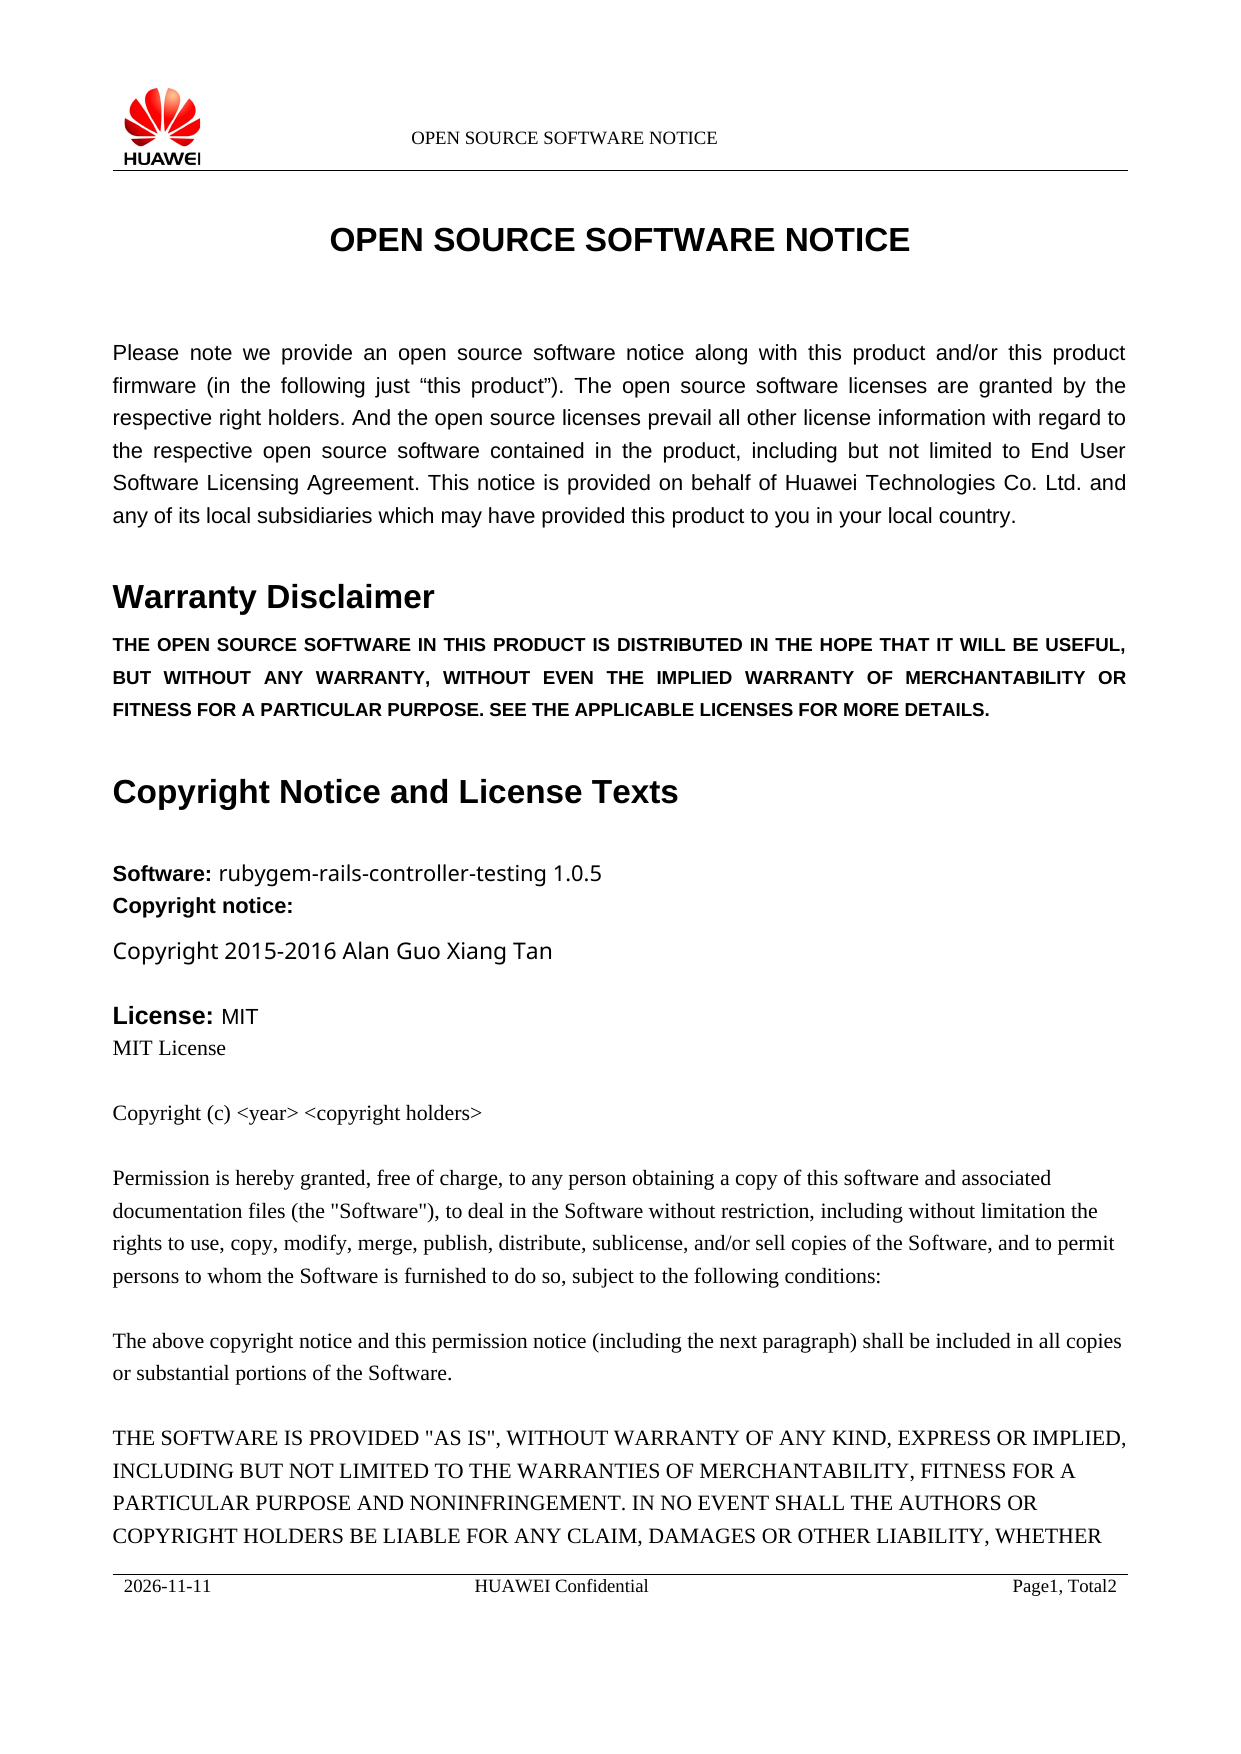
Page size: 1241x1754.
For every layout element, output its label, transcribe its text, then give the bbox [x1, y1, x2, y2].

text Copyright notice: [112, 889, 1128, 921]
text License: MIT [112, 999, 1128, 1031]
title Software: rubygem-rails-controller-testing 1.0.5 [112, 856, 1128, 889]
picture [124, 88, 201, 165]
text Warranty Disclaimer [112, 564, 1128, 629]
text Copyright Notice and License Texts [112, 759, 1128, 824]
text The open source software in this product is distributed in the hope that it will be useful, but WITHOUT ANY WARRANTY, without even the implied warranty of MERCHANTABILITY or FITNESS FOR A PARTICULAR PURPOSE. See the applicable licenses for more details. [112, 629, 1128, 726]
text OPEN SOURCE SOFTWARE NOTICE [112, 206, 1128, 271]
text Copyright 2015-2016 Alan Guo Xiang Tan [112, 934, 1128, 999]
text Please note we provide an open source software notice along with this product and/or this product firmware (in the following just “this product”). The open source software licenses are granted by the respective right holders. And the open source licenses prevail all other license information with regard to the respective open source software contained in the product, including but not limited to End User Software Licensing Agreement. This notice is provided on behalf of Huawei Technologies Co. Ltd. and any of its local subsidiaries which may have provided this product to you in your local country. [112, 336, 1128, 531]
